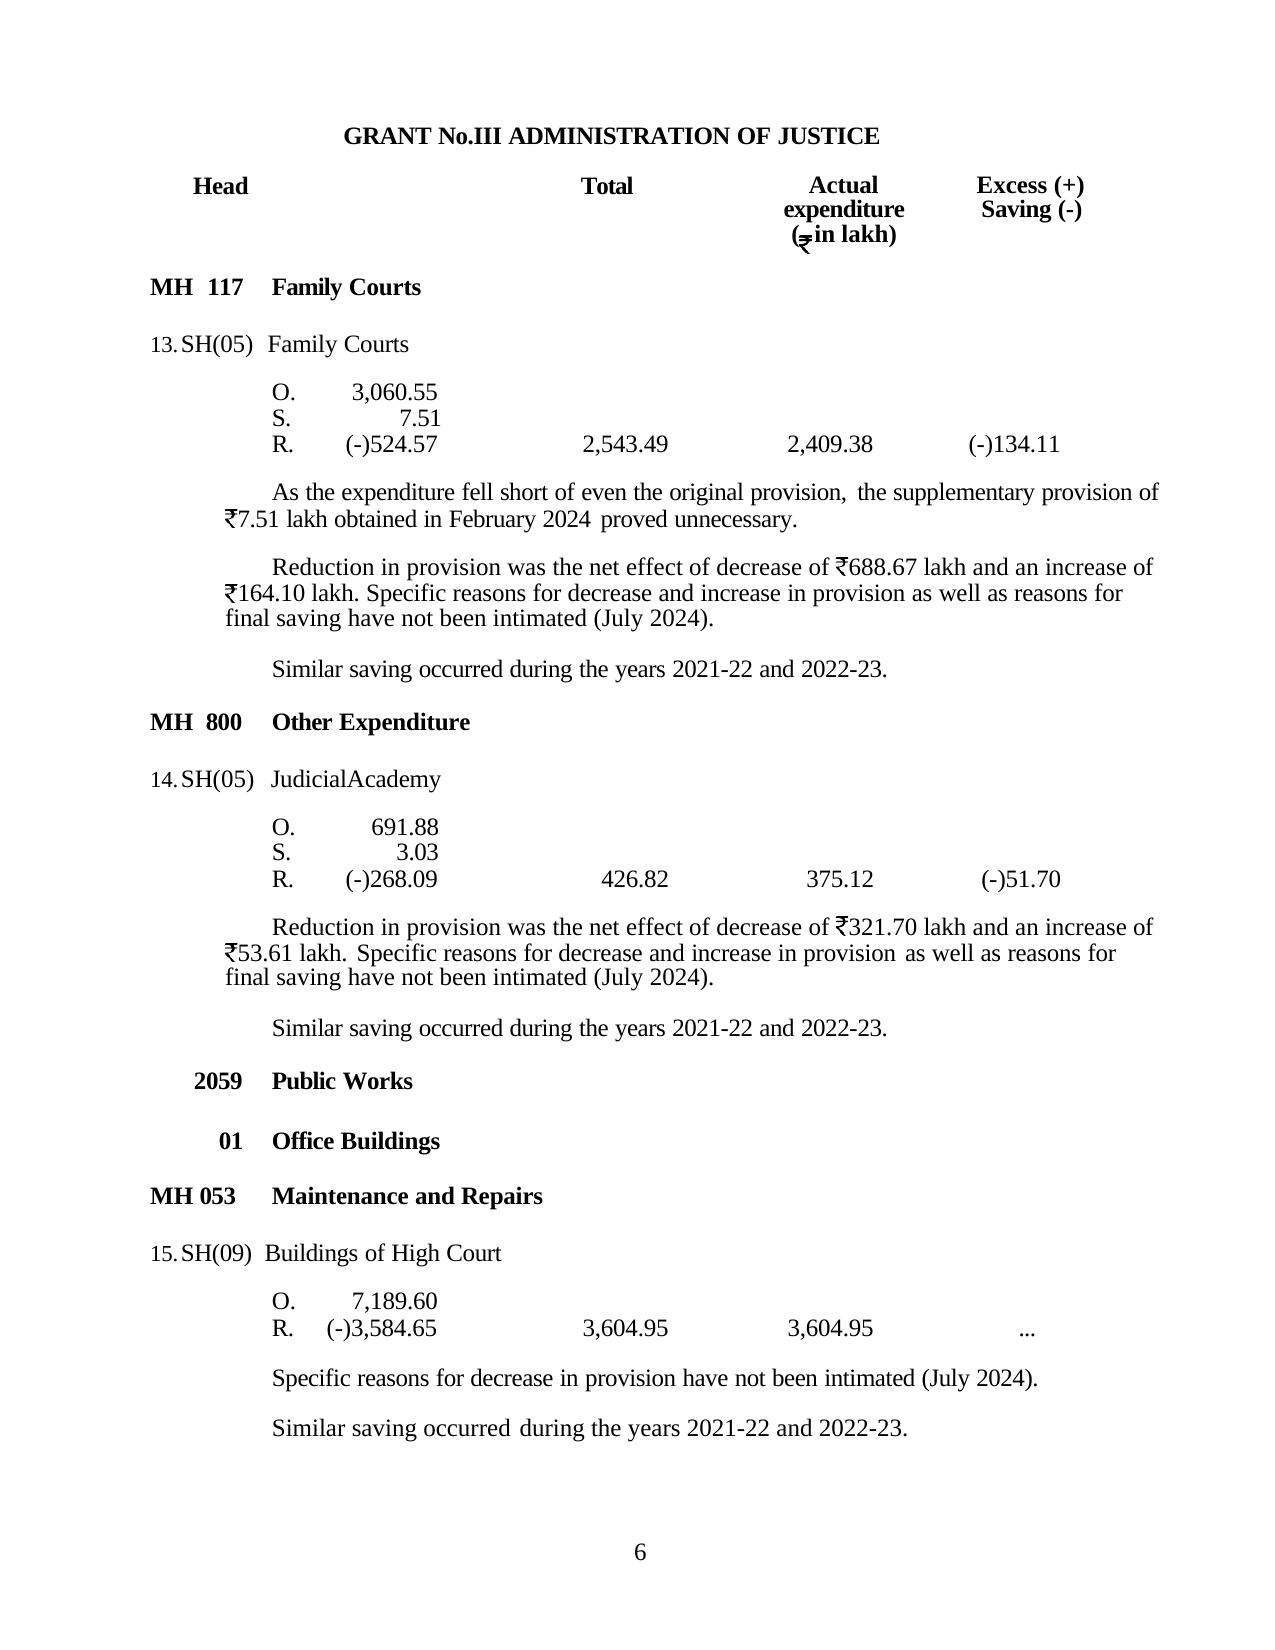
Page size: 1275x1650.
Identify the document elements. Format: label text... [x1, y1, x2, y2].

text 2059 Public Works [194, 1066, 1162, 1095]
text 164.10 lakh. Specific reasons for decrease and increase in provision as well as reasons for final saving have not been intimated (July 2024). [225, 582, 1162, 632]
text S. 3.03 [272, 841, 1162, 866]
text Similar saving occurred during the years 2021-22 and 2022-23. [272, 654, 1162, 682]
text MH 053 Maintenance and Repairs [150, 1181, 1162, 1210]
picture [835, 916, 849, 936]
text Reduction in provision was the net effect of decrease of 688.67 lakh and an increase of [272, 554, 1162, 581]
text S. 7.51 [272, 406, 1162, 431]
text Specific reasons for decrease in provision have not been intimated (July 2024). Similar saving occurred during the years 2021-22 and 2022-23. [272, 1363, 1078, 1442]
text 53.61 lakh. Specific reasons for decrease and increase in provision as well as reasons for final saving have not been intimated (July 2024). [225, 942, 1162, 991]
subtitle MH 800 Other Expenditure [150, 707, 1162, 736]
picture [224, 584, 238, 603]
text Reduction in provision was the net effect of decrease of 321.70 lakh and an increase of [272, 914, 1162, 941]
list SH(05) JudicialAcademy [150, 764, 1162, 792]
text 01 Office Buildings [219, 1126, 1162, 1155]
text R. (-)3,584.65 3,604.95 3,604.95 ... [272, 1315, 1162, 1342]
text As the expenditure fell short of even the original provision, the supplementary provision of [272, 479, 1162, 506]
picture [224, 509, 238, 528]
list SH(09) Buildings of High Court [150, 1238, 1162, 1267]
picture [798, 235, 813, 254]
picture [835, 557, 849, 576]
subtitle MH 117 Family Courts [150, 272, 1162, 301]
list 3,060.55 [272, 379, 1162, 406]
text R. (-)268.09 426.82 375.12 (-)51.70 [272, 866, 1162, 892]
text R. (-)524.57 2,543.49 2,409.38 (-)134.11 [272, 431, 1162, 458]
list 7,189.60 [272, 1288, 1162, 1315]
list SH(05) Family Courts [150, 329, 1162, 358]
text 7.51 lakh obtained in February 2024 proved unnecessary. [237, 506, 1162, 533]
text O. 691.88 [272, 814, 1162, 841]
picture [224, 943, 238, 962]
text Similar saving occurred during the years 2021-22 and 2022-23. [272, 1013, 1162, 1042]
